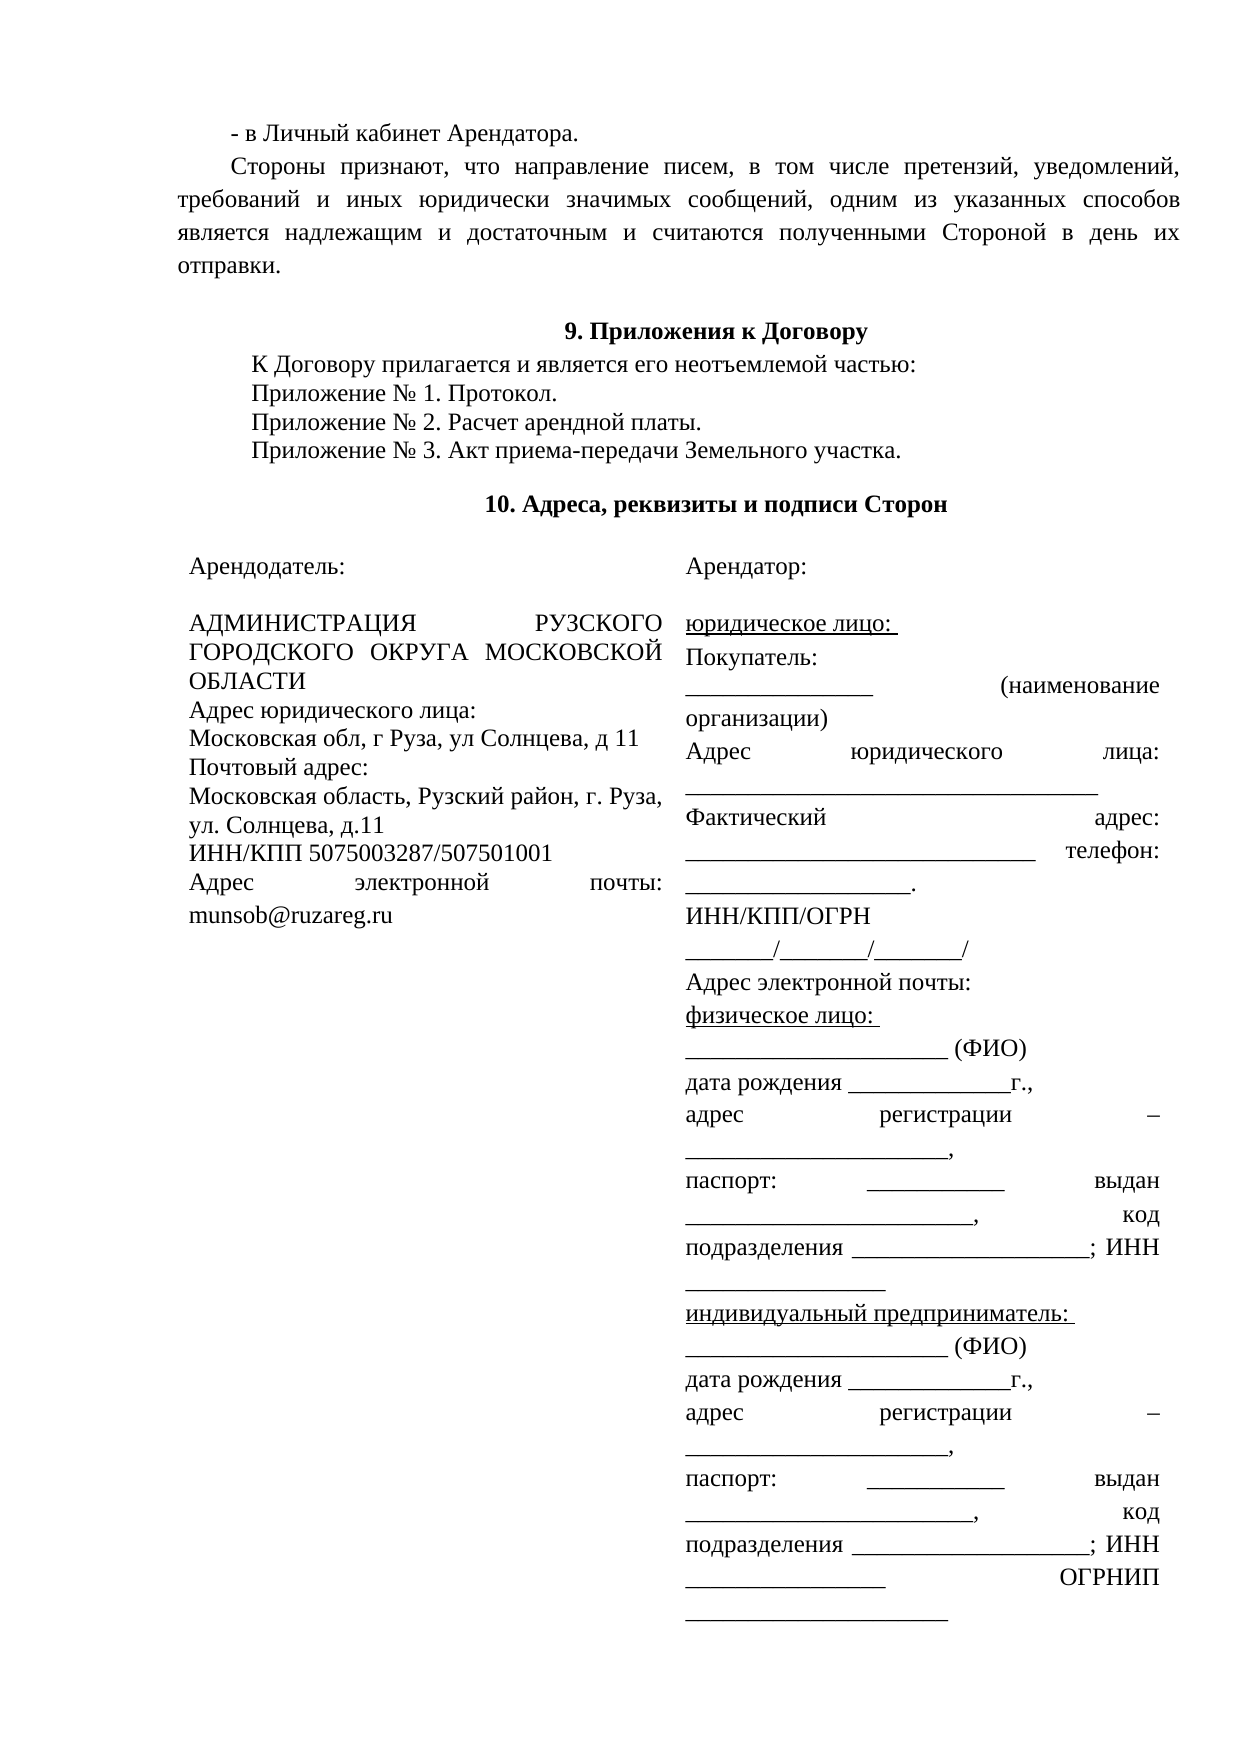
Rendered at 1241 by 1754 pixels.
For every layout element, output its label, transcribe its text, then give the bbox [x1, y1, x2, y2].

text 10. Адреса, реквизиты и подписи Сторон [177, 489, 1181, 518]
text Приложение № 1. Протокол. [177, 378, 1181, 407]
text Приложение № 2. Расчет арендной платы. [177, 407, 1181, 436]
text 9. Приложения к Договору [177, 316, 1181, 345]
table_header Арендодатель: АДМИНИСТРАЦИЯ РУЗСКОГО ГОРОДСКОГО ОКРУГА МОСКОВСКОЙ ОБЛАСТИ Адрес юридического лица: Московская обл, г Руза, ул Солнцева, д 11 Почтовый адрес: Московская область, Рузский район, г. Руза, ул. Солнцева, д.11 ИНН/КПП 5075003287/507501001 Адрес электронной почты: munsob@ruzareg.ru [177, 551, 674, 1627]
table_header Арендатор: юридическое лицо: Покупатель: _______________ (наименование организации) Адрес юридического лица: _________________________________ Фактический адрес: ____________________________ телефон: __________________. ИНН/КПП/ОГРН _______/_______/_______/ Адрес электронной почты: физическое лицо: _____________________ (ФИО) дата рождения _____________г., адрес регистрации – _____________________, паспорт: ___________ выдан _______________________, код подразделения ___________________; ИНН ________________ индивидуальный предприниматель: _____________________ (ФИО) дата рождения _____________г., адрес регистрации – _____________________, паспорт: ___________ выдан _______________________, код подразделения ___________________; ИНН ________________ ОГРНИП _____________________ [674, 551, 1171, 1627]
text Приложение № 3. Акт приема-передачи Земельного участка. [177, 436, 1181, 464]
text Стороны признают, что направление писем, в том числе претензий, уведомлений, требований и иных юридически значимых сообщений, одним из указанных способов является надлежащим и достаточным и считаются полученными Стороной в день их отправки. [177, 151, 1181, 279]
text - в Личный кабинет Арендатора. [177, 118, 1181, 147]
text К Договору прилагается и является его неотъемлемой частью: [177, 349, 1181, 378]
